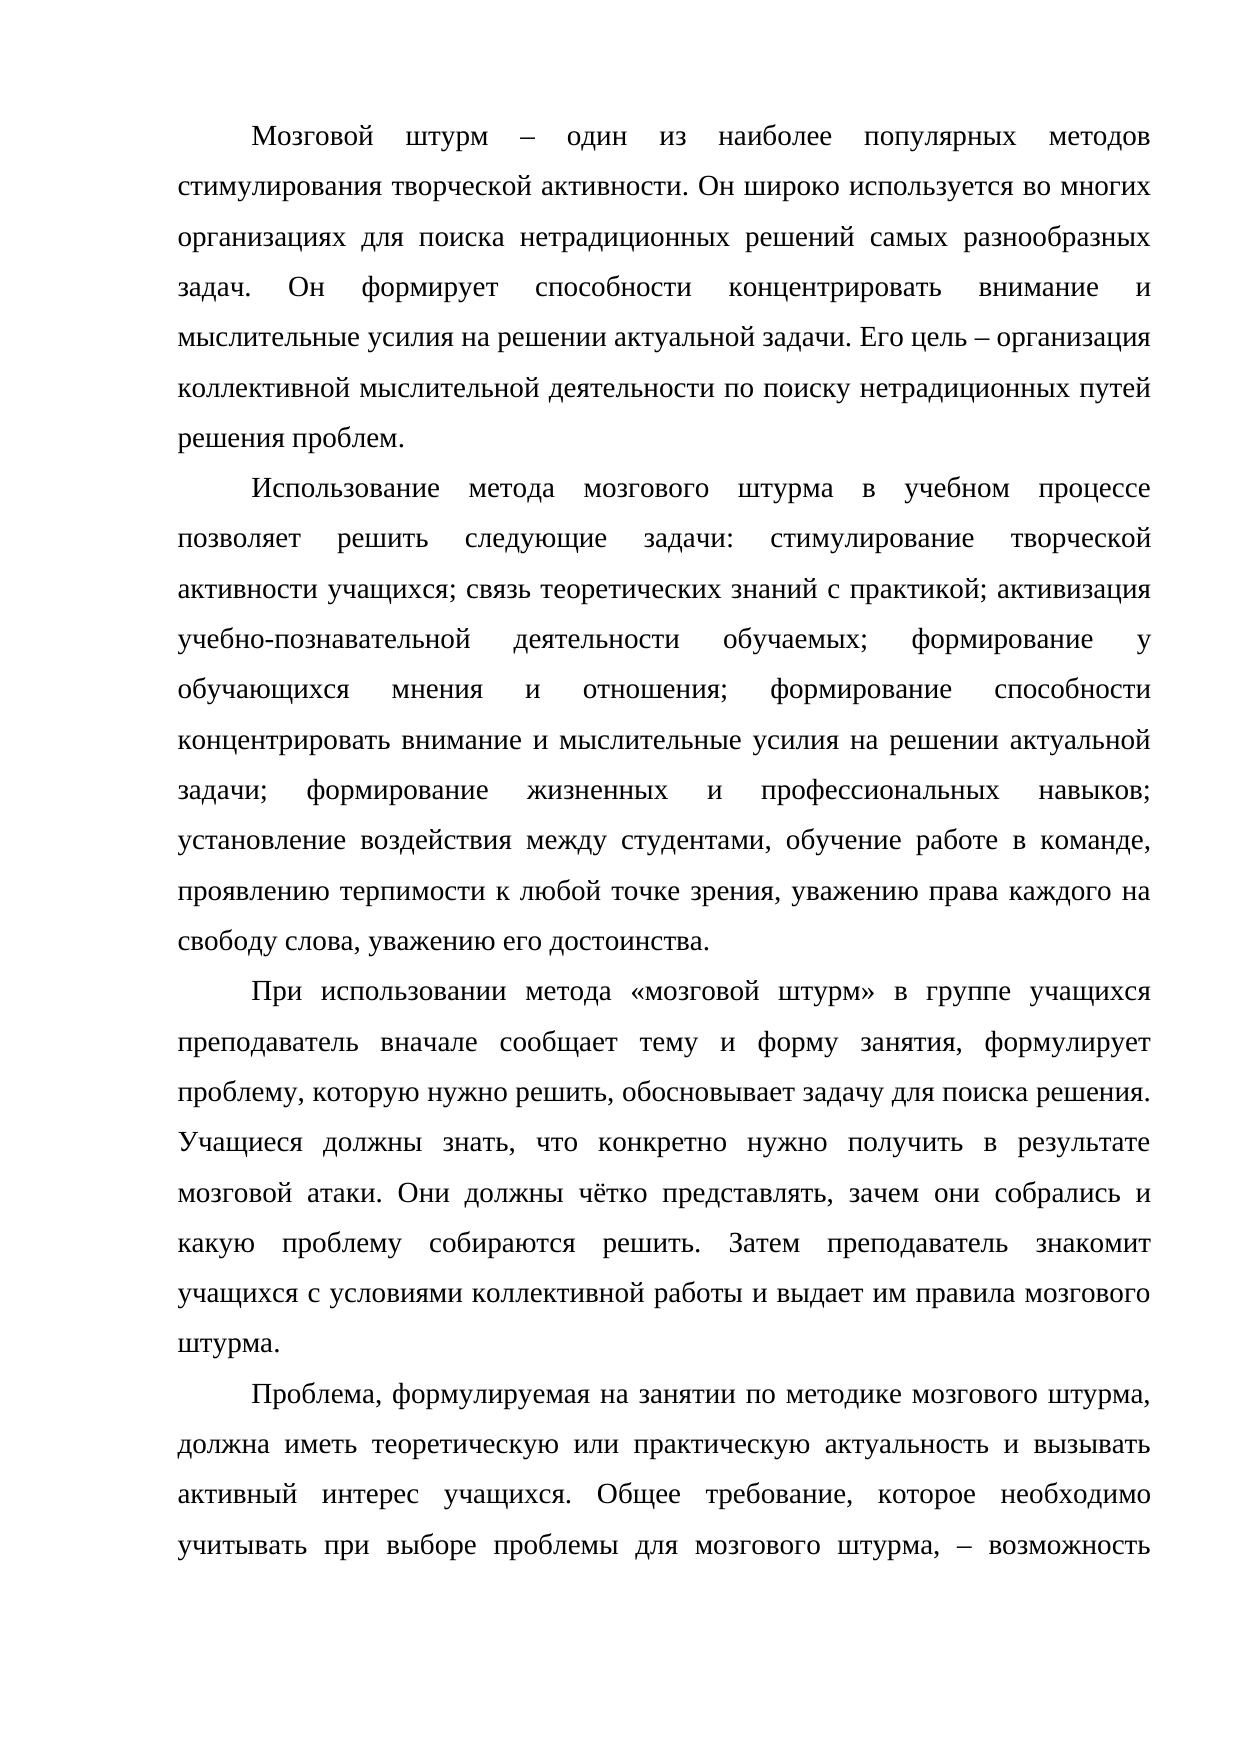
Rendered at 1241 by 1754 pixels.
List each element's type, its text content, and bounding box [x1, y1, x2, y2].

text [177, 1376, 1152, 1560]
text При использовании метода «мозговой штурм» в группе учащихся преподаватель вначале сообщает тему и форму занятия, формулирует проблему, которую нужно решить, обосновывает задачу для поиска решения. Учащиеся должны знать, что конкретно нужно получить в результате мозговой атаки. Они должны чётко представлять, зачем они собрались и какую проблему собираются решить. Затем преподаватель знакомит учащихся с условиями коллективной работы и выдает им правила мозгового штурма. [177, 973, 1152, 1359]
text Мозговой штурм – один из наиболее популярных методов стимулирования творческой активности. Он широко используется во многих организациях для поиска нетрадиционных решений самых разнообразных задач. Он формирует способности концентрировать внимание и мыслительные усилия на решении актуальной задачи. Его цель – организация коллективной мыслительной деятельности по поиску нетрадиционных путей решения проблем. [177, 118, 1152, 453]
text Использование метода мозгового штурма в учебном процессе позволяет решить следующие задачи: стимулирование творческой активности учащихся; связь теоретических знаний с практикой; активизация учебно-познавательной деятельности обучаемых; формирование у обучающихся мнения и отношения; формирование способности концентрировать внимание и мыслительные усилия на решении актуальной задачи; формирование жизненных и профессиональных навыков; установление воздействия между студентами, обучение работе в команде, проявлению терпимости к любой точке зрения, уважению права каждого на свободу слова, уважению его достоинства. [177, 470, 1152, 957]
